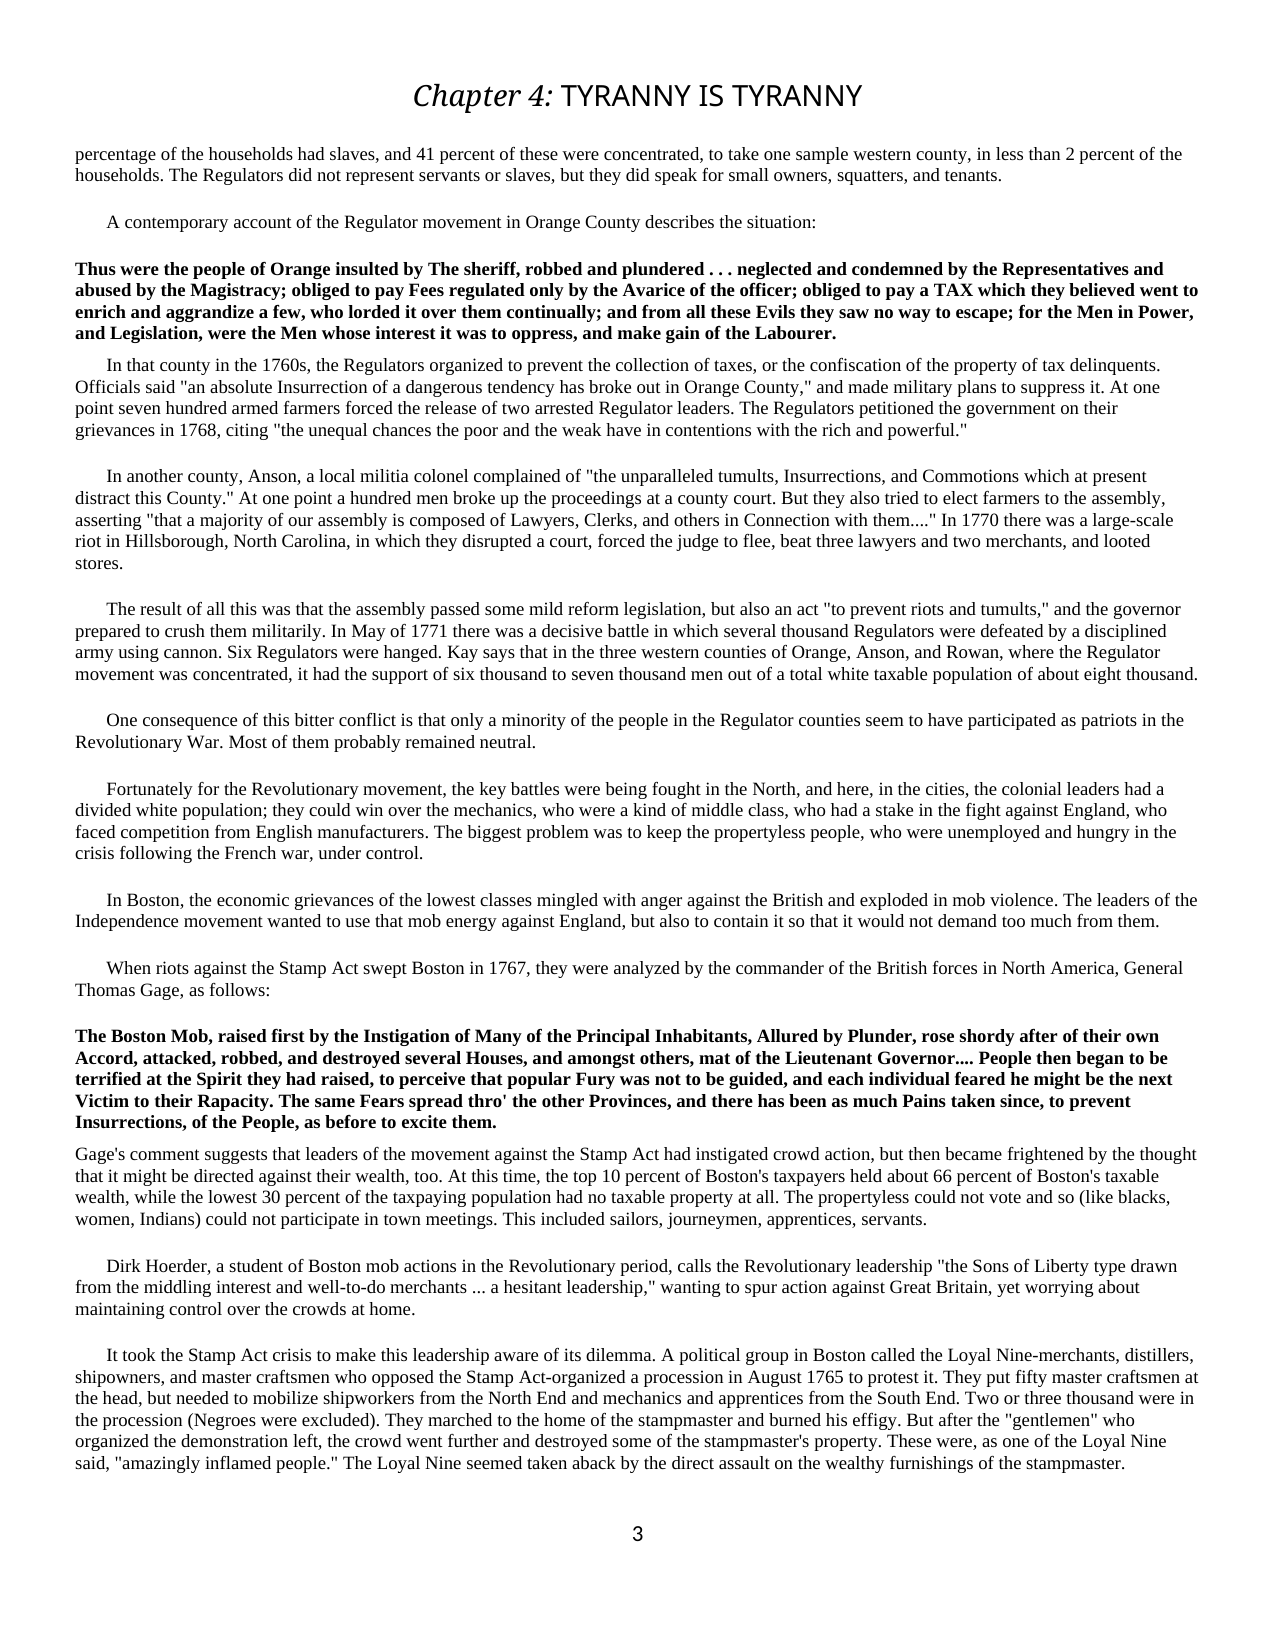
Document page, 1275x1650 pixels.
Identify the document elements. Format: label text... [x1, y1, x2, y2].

text One consequence of this bitter conflict is that only a minority of the people in the Regulator counties seem to have participated as patriots in the Revolutionary War. Most of them probably remained neutral. [75, 709, 1200, 752]
text In Boston, the economic grievances of the lowest classes mingled with anger against the British and exploded in mob violence. The leaders of the Independence movement wanted to use that mob energy against England, but also to contain it so that it would not demand too much from them. [75, 889, 1200, 932]
text In that county in the 1760s, the Regulators organized to prevent the collection of taxes, or the confiscation of the property of tax delinquents. Officials said "an absolute Insurrection of a dangerous tendency has broke out in Orange County," and made military plans to suppress it. At one point seven hundred armed farmers forced the release of two arrested Regulator leaders. The Regulators petitioned the government on their grievances in 1768, citing "the unequal chances the poor and the weak have in contentions with the rich and powerful." [75, 354, 1200, 440]
text In another county, Anson, a local militia colonel complained of "the unparalleled tumults, Insurrections, and Commotions which at present distract this County." At one point a hundred men broke up the proceedings at a county court. But they also tried to elect farmers to the assembly, asserting "that a majority of our assembly is composed of Lawyers, Clerks, and others in Connection with them...." In 1770 there was a large-scale riot in Hillsborough, North Carolina, in which they disrupted a court, forced the judge to flee, beat three lawyers and two merchants, and looted stores. [75, 465, 1200, 573]
text The result of all this was that the assembly passed some mild reform legislation, but also an act "to prevent riots and tumults," and the governor prepared to crush them militarily. In May of 1771 there was a decisive battle in which several thousand Regulators were defeated by a disciplined army using cannon. Six Regulators were hanged. Kay says that in the three western counties of Orange, Anson, and Rowan, where the Regulator movement was concentrated, it had the support of six thousand to seven thousand men out of a total white taxable population of about eight thousand. [75, 598, 1200, 684]
text Gage's comment suggests that leaders of the movement against the Stamp Act had instigated crowd action, but then became frightened by the thought that it might be directed against their wealth, too. At this time, the top 10 percent of Boston's taxpayers held about 66 percent of Boston's taxable wealth, while the lowest 30 percent of the taxpaying population had no taxable property at all. The propertyless could not vote and so (like blacks, women, Indians) could not participate in town meetings. This included sailors, journeymen, apprentices, servants. [75, 1143, 1200, 1229]
text It took the Stamp Act crisis to make this leadership aware of its dilemma. A political group in Boston called the Loyal Nine-merchants, distillers, shipowners, and master craftsmen who opposed the Stamp Act-organized a procession in August 1765 to protest it. They put fifty master craftsmen at the head, but needed to mobilize shipworkers from the North End and mechanics and apprentices from the South End. Two or three thousand were in the procession (Negroes were excluded). They marched to the home of the stampmaster and burned his effigy. But after the "gentlemen" who organized the demonstration left, the crowd went further and destroyed some of the stampmaster's property. These were, as one of the Loyal Nine said, "amazingly inflamed people." The Loyal Nine seemed taken aback by the direct assault on the wealthy furnishings of the stampmaster. [75, 1344, 1200, 1473]
text A contemporary account of the Regulator movement in Orange County describes the situation: [75, 211, 1200, 232]
text The Boston Mob, raised first by the Instigation of Many of the Principal Inhabitants, Allured by Plunder, rose shordy after of their own Accord, attacked, robbed, and destroyed several Houses, and amongst others, mat of the Lieutenant Governor.... People then began to be terrified at the Spirit they had raised, to perceive that popular Fury was not to be guided, and each individual feared he might be the next Victim to their Rapacity. The same Fears spread thro' the other Provinces, and there has been as much Pains taken since, to prevent Insurrections, of the People, as before to excite them. [75, 1025, 1200, 1133]
text When riots against the Stamp Act swept Boston in 1767, they were analyzed by the commander of the British forces in North America, General Thomas Gage, as follows: [75, 957, 1200, 1000]
text Dirk Hoerder, a student of Boston mob actions in the Revolutionary period, calls the Revolutionary leadership "the Sons of Liberty type drawn from the middling interest and well-to-do merchants ... a hesitant leadership," wanting to spur action against Great Britain, yet worrying about maintaining control over the crowds at home. [75, 1254, 1200, 1319]
text Thus were the people of Orange insulted by The sheriff, robbed and plundered . . . neglected and condemned by the Representatives and abused by the Magistracy; obliged to pay Fees regulated only by the Avarice of the officer; obliged to pay a TAX which they believed went to enrich and aggrandize a few, who lorded it over them continually; and from all these Evils they saw no way to escape; for the Men in Power, and Legislation, were the Men whose interest it was to oppress, and make gain of the Labourer. [75, 257, 1200, 344]
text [75, 143, 1200, 186]
text Fortunately for the Revolutionary movement, the key battles were being fought in the North, and here, in the cities, the colonial leaders had a divided white population; they could win over the mechanics, who were a kind of middle class, who had a stake in the fight against England, who faced competition from English manufacturers. The biggest problem was to keep the propertyless people, who were unemployed and hungry in the crisis following the French war, under control. [75, 777, 1200, 864]
